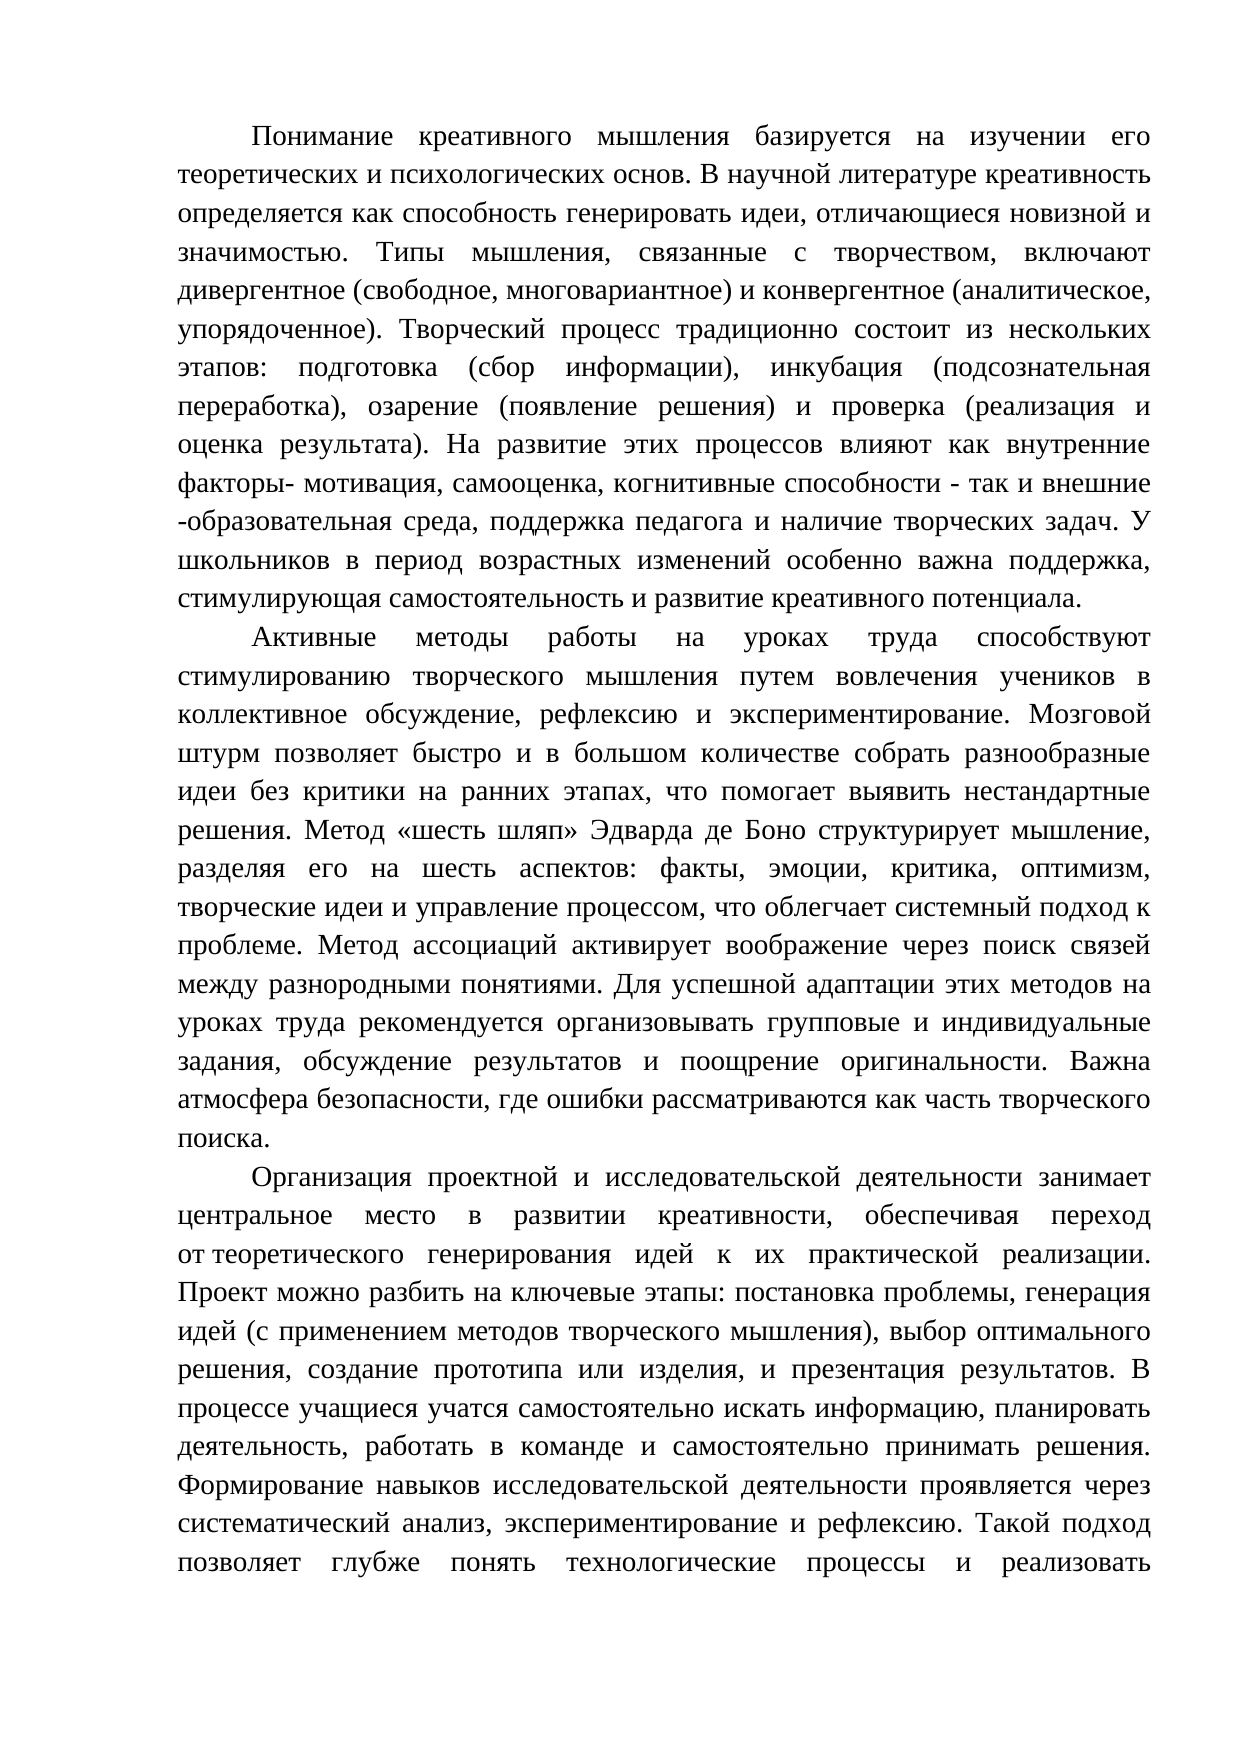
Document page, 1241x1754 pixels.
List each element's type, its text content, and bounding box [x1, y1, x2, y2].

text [177, 1159, 1152, 1578]
text Активные методы работы на уроках труда способствуют стимулированию творческого мышления путем вовлечения учеников в коллективное обсуждение, рефлексию и экспериментирование. Мозговой штурм позволяет быстро и в большом количестве собрать разнообразные идеи без критики на ранних этапах, что помогает выявить нестандартные решения. Метод «шесть шляп» Эдварда де Боно структурирует мышление, разделяя его на шесть аспектов: факты, эмоции, критика, оптимизм, творческие идеи и управление процессом, что облегчает системный подход к проблеме. Метод ассоциаций активирует воображение через поиск связей между разнородными понятиями. Для успешной адаптации этих методов на уроках труда рекомендуется организовывать групповые и индивидуальные задания, обсуждение результатов и поощрение оригинальности. Важна атмосфера безопасности, где ошибки рассматриваются как часть творческого поиска. [177, 619, 1152, 1154]
text Понимание креативного мышления базируется на изучении его теоретических и психологических основ. В научной литературе креативность определяется как способность генерировать идеи, отличающиеся новизной и значимостью. Типы мышления, связанные с творчеством, включают дивергентное (свободное, многовариантное) и конвергентное (аналитическое, упорядоченное). Творческий процесс традиционно состоит из нескольких этапов: подготовка (сбор информации), инкубация (подсознательная переработка), озарение (появление решения) и проверка (реализация и оценка результата). На развитие этих процессов влияют как внутренние факторы- мотивация, самооценка, когнитивные способности - так и внешние -образовательная среда, поддержка педагога и наличие творческих задач. У школьников в период возрастных изменений особенно важна поддержка, стимулирующая самостоятельность и развитие креативного потенциала. [177, 118, 1152, 614]
